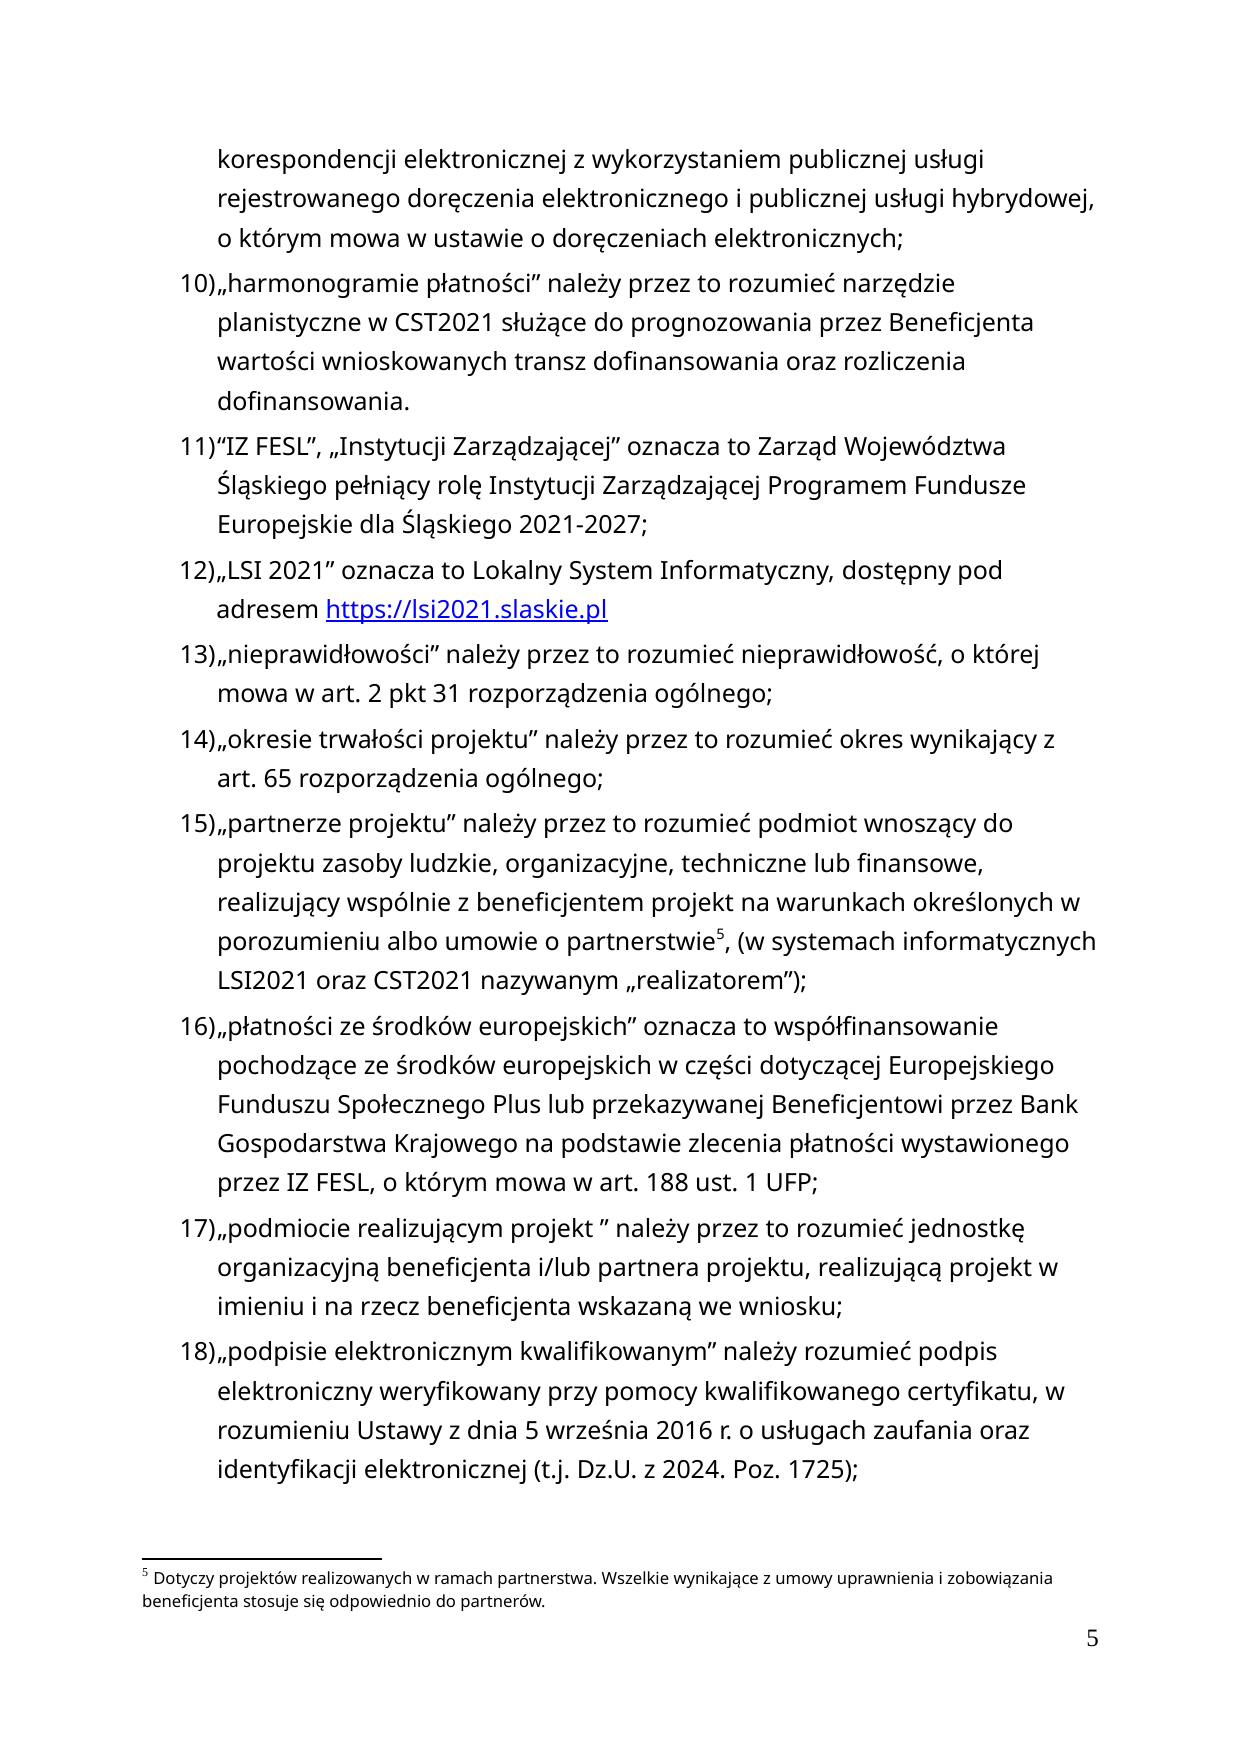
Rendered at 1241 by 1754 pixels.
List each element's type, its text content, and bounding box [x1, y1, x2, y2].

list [179, 142, 1098, 254]
list „harmonogramie płatności” należy przez to rozumieć narzędzie planistyczne w CST2021 służące do prognozowania przez Beneficjenta wartości wnioskowanych transz dofinansowania oraz rozliczenia dofinansowania. [179, 266, 1098, 417]
list „nieprawidłowości” należy przez to rozumieć nieprawidłowość, o której mowa w art. 2 pkt 31 rozporządzenia ogólnego; [179, 637, 1098, 710]
list „LSI 2021” oznacza to Lokalny System Informatyczny, dostępny pod adresem https://lsi2021.slaskie.pl [179, 552, 1098, 626]
list „okresie trwałości projektu” należy przez to rozumieć okres wynikający z art. 65 rozporządzenia ogólnego; [179, 722, 1098, 795]
list „płatności ze środków europejskich” oznacza to współfinansowanie pochodzące ze środków europejskich w części dotyczącej Europejskiego Funduszu Społecznego Plus lub przekazywanej Beneficjentowi przez Bank Gospodarstwa Krajowego na podstawie zlecenia płatności wystawionego przez IZ FESL, o którym mowa w art. 188 ust. 1 UFP; [179, 1008, 1098, 1199]
list „podpisie elektronicznym kwalifikowanym” należy rozumieć podpis elektroniczny weryfikowany przy pomocy kwalifikowanego certyfikatu, w rozumieniu Ustawy z dnia 5 września 2016 r. o usługach zaufania oraz identyfikacji elektronicznej (t.j. Dz.U. z 2024. Poz. 1725); [179, 1334, 1098, 1486]
list „partnerze projektu” należy przez to rozumieć podmiot wnoszący do projektu zasoby ludzkie, organizacyjne, techniczne lub finansowe, realizujący wspólnie z beneficjentem projekt na warunkach określonych w porozumieniu albo umowie o partnerstwie, (w systemach informatycznych LSI2021 oraz CST2021 nazywanym „realizatorem”); [179, 806, 1098, 997]
list “IZ FESL”, „Instytucji Zarządzającej” oznacza to Zarząd Województwa Śląskiego pełniący rolę Instytucji Zarządzającej Programem Fundusze Europejskie dla Śląskiego 2021-2027; [179, 429, 1098, 541]
list „podmiocie realizującym projekt ” należy przez to rozumieć jednostkę organizacyjną beneficjenta i/lub partnera projektu, realizującą projekt w imieniu i na rzecz beneficjenta wskazaną we wniosku; [179, 1210, 1098, 1323]
